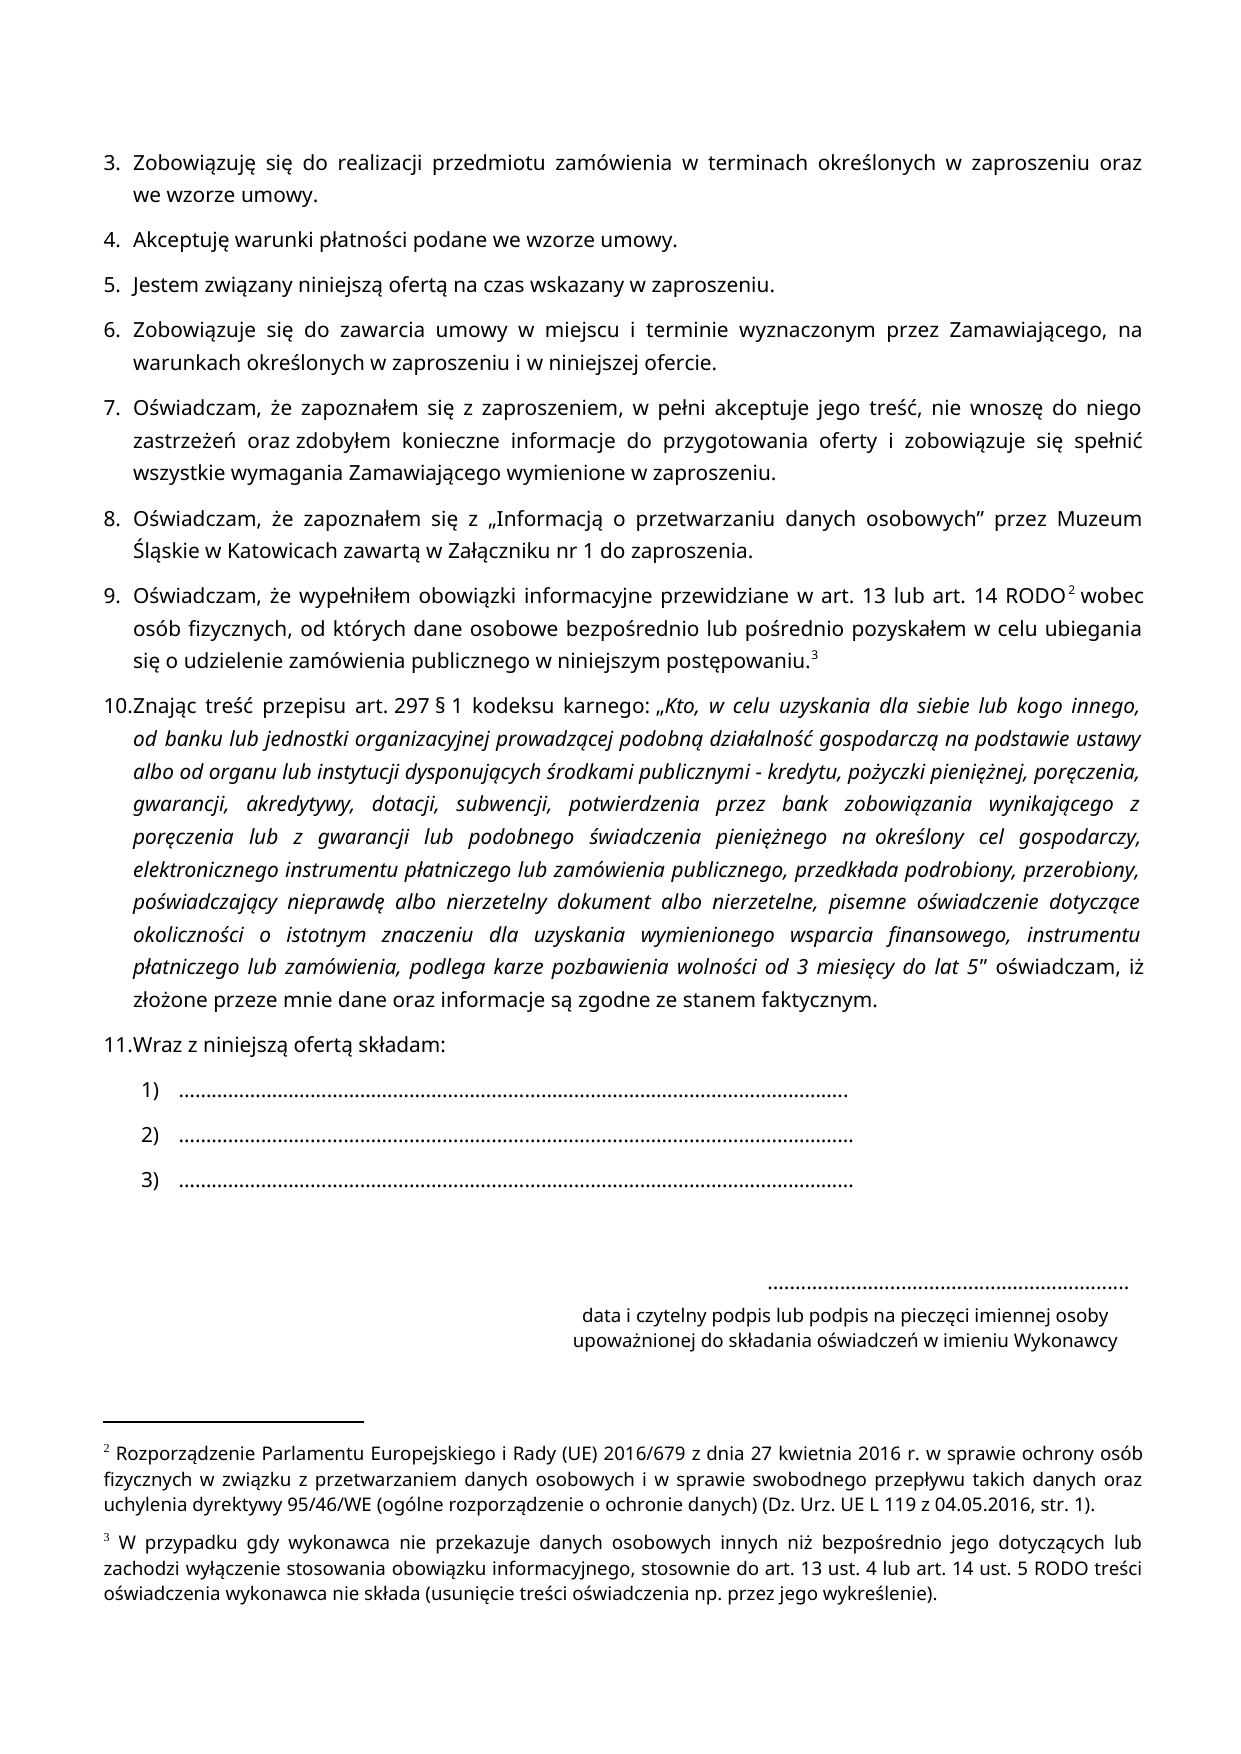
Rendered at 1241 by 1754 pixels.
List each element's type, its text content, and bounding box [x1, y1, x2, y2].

list …………………………………………………………………………………………………………… [141, 1166, 1144, 1194]
list Jestem związany niniejszą ofertą na czas wskazany w zaproszeniu. [103, 271, 1144, 299]
text ................................................................. [103, 1267, 1144, 1296]
list Zobowiązuję się do realizacji przedmiotu zamówienia w terminach określonych w zaproszeniu oraz we wzorze umowy. [103, 148, 1144, 209]
list Oświadczam, że zapoznałem się z „Informacją o przetwarzaniu danych osobowych” przez Muzeum Śląskie w Katowicach zawartą w Załączniku nr 1 do zaproszenia. [103, 504, 1144, 565]
list Zobowiązuje się do zawarcia umowy w miejscu i terminie wyznaczonym przez Zamawiającego, na warunkach określonych w zaproszeniu i w niniejszej ofercie. [103, 316, 1144, 377]
list Akceptuję warunki płatności podane we wzorze umowy. [103, 225, 1144, 254]
list …………………………………………………………………………………………………………… [141, 1120, 1144, 1149]
list Oświadczam, że wypełniłem obowiązki informacyjne przewidziane w art. 13 lub art. 14 RODO wobec osób fizycznych, od których dane osobowe bezpośrednio lub pośrednio pozyskałem w celu ubiegania się o udzielenie zamówienia publicznego w niniejszym postępowaniu. [103, 581, 1144, 675]
list ………………………………………………………………………………………………………….. [141, 1075, 1144, 1104]
list Oświadczam, że zapoznałem się z zaproszeniem, w pełni akceptuje jego treść, nie wnoszę do niego zastrzeżeń oraz zdobyłem konieczne informacje do przygotowania oferty i zobowiązuje się spełnić wszystkie wymagania Zamawiającego wymienione w zaproszeniu. [103, 393, 1144, 487]
text data i czytelny podpis lub podpis na pieczęci imiennej osoby upoważnionej do składania oświadczeń w imieniu Wykonawcy [546, 1302, 1144, 1353]
list Wraz z niniejszą ofertą składam: [103, 1030, 1144, 1059]
list Znając treść przepisu art. 297 § 1 kodeksu karnego: „Kto, w celu uzyskania dla siebie lub kogo innego, od banku lub jednostki organizacyjnej prowadzącej podobną działalność gospodarczą na podstawie ustawy albo od organu lub instytucji dysponujących środkami publicznymi - kredytu, pożyczki pieniężnej, poręczenia, gwarancji, akredytywy, dotacji, subwencji, potwierdzenia przez bank zobowiązania wynikającego z poręczenia lub z gwarancji lub podobnego świadczenia pieniężnego na określony cel gospodarczy, elektronicznego instrumentu płatniczego lub zamówienia publicznego, przedkłada podrobiony, przerobiony, poświadczający nieprawdę albo nierzetelny dokument albo nierzetelne, pisemne oświadczenie dotyczące okoliczności o istotnym znaczeniu dla uzyskania wymienionego wsparcia finansowego, instrumentu płatniczego lub zamówienia, podlega karze pozbawienia wolności od 3 miesięcy do lat oświadczam, iż złożone przeze mnie dane oraz informacje są zgodne ze stanem faktycznym. [103, 692, 1144, 1013]
